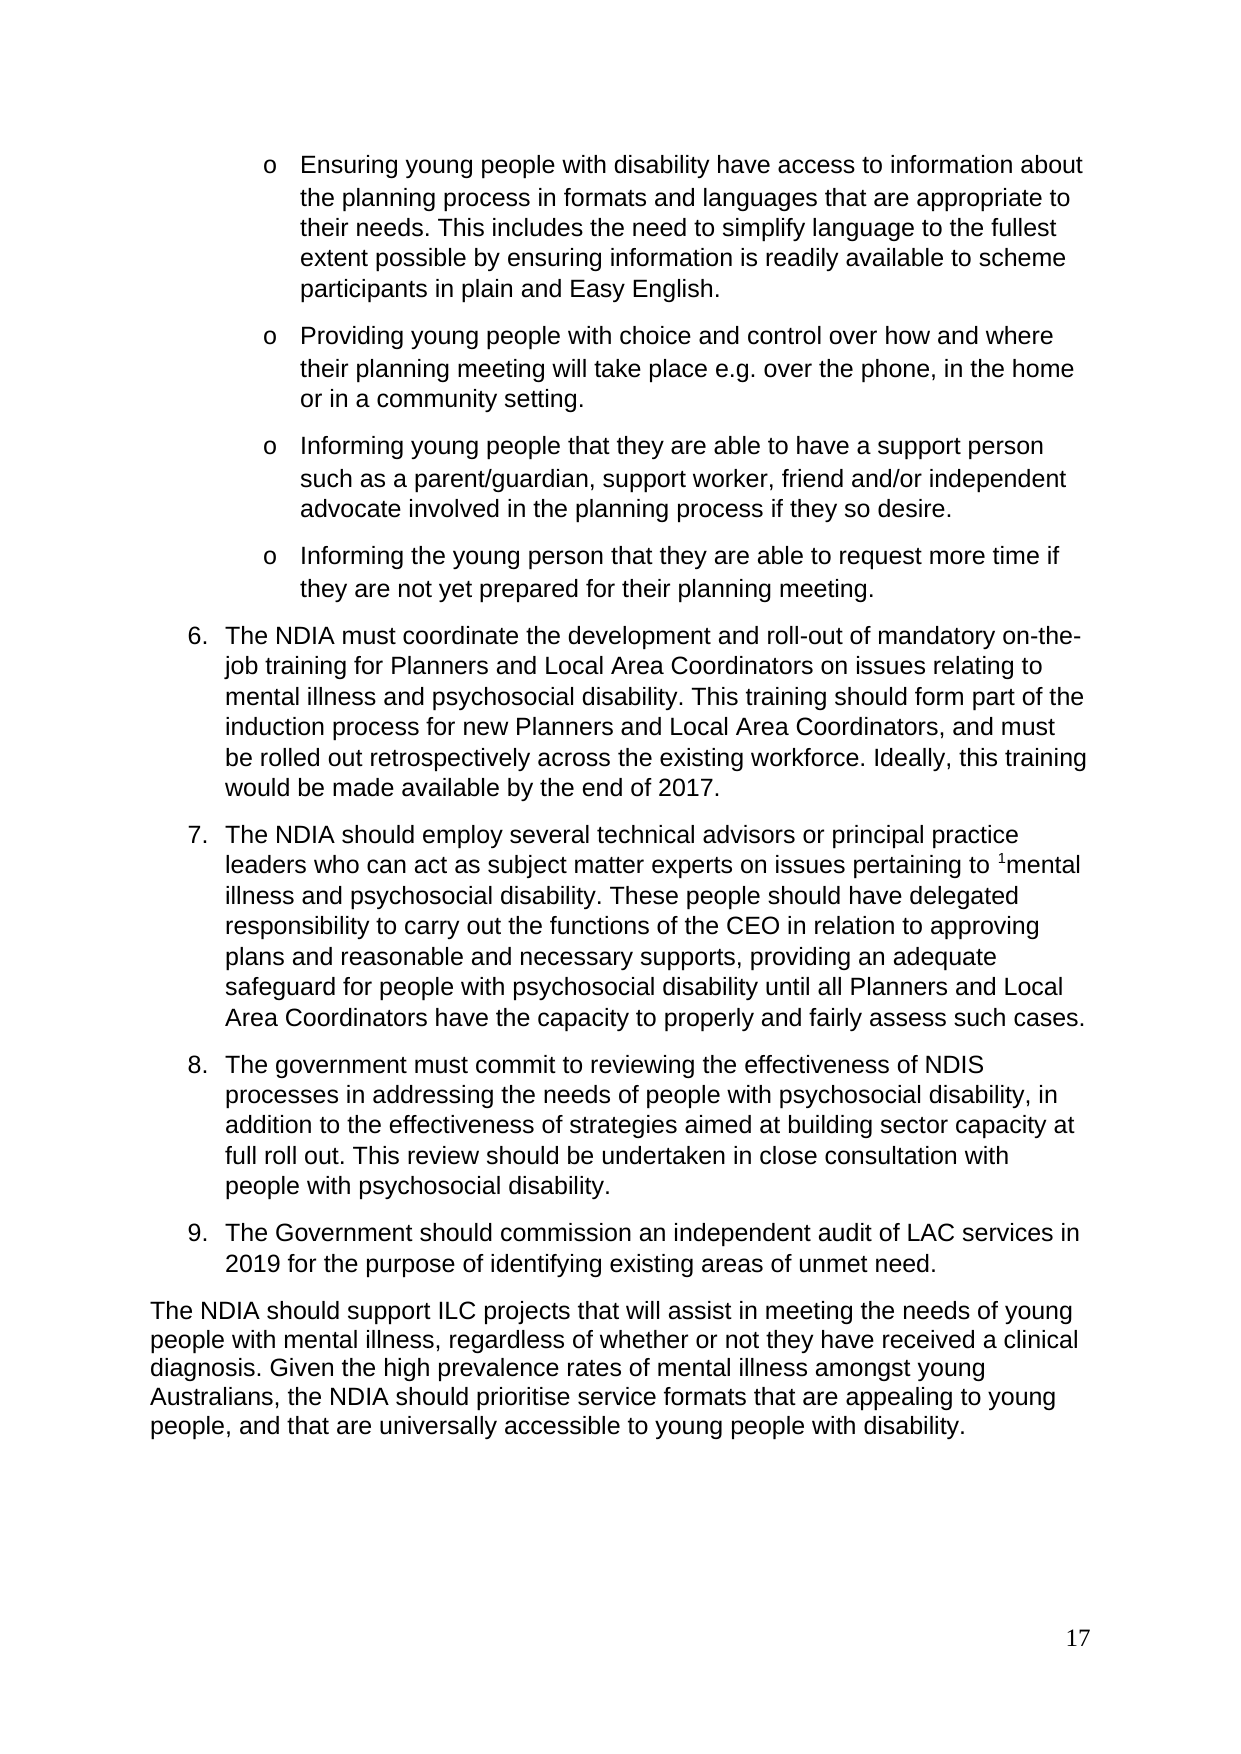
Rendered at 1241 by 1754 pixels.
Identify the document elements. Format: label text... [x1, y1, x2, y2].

text The NDIA should support ILC projects that will assist in meeting the needs of young people with mental illness, regardless of whether or not they have received a clinical diagnosis. Given the high prevalence rates of mental illness amongst young Australians, the NDIA should prioritise service formats that are appealing to young people, and that are universally accessible to young people with disability. [150, 1296, 1090, 1439]
list Informing the young person that they are able to request more time if they are not yet prepared for their planning meeting. [262, 541, 1090, 602]
list The NDIA should employ several technical advisors or principal practice leaders who can act as subject matter experts on issues pertaining to mental illness and psychosocial disability. These people should have delegated responsibility to carry out the functions of the CEO in relation to approving plans and reasonable and necessary supports, providing an adequate safeguard for people with psychosocial disability until all Planners and Local Area Coordinators have the capacity to properly and fairly assess such cases. [187, 820, 1090, 1031]
list The government must commit to reviewing the effectiveness of NDIS processes in addressing the needs of people with psychosocial disability, in addition to the effectiveness of strategies aimed at building sector capacity at full roll out. This review should be undertaken in close consultation with people with psychosocial disability. [187, 1049, 1090, 1200]
list Informing young people that they are able to have a support person such as a parent/guardian, support worker, friend and/or independent advocate involved in the planning process if they so desire. [262, 431, 1090, 523]
list The NDIA must coordinate the development and roll-out of mandatory on-the-job training for Planners and Local Area Coordinators on issues relating to mental illness and psychosocial disability. This training should form part of the induction process for new Planners and Local Area Coordinators, and must be rolled out retrospectively across the existing workforce. Ideally, this training would be made available by the end of 2017. [187, 621, 1090, 802]
list The Government should commission an independent audit of LAC services in 2019 for the purpose of identifying existing areas of unmet need. [187, 1218, 1090, 1277]
list Providing young people with choice and control over how and where their planning meeting will take place e.g. over the phone, in the home or in a community setting. [262, 321, 1090, 413]
list Ensuring young people with disability have access to information about the planning process in formats and languages that are appropriate to their needs. This includes the need to simplify language to the fullest extent possible by ensuring information is readily available to scheme participants in plain and Easy English. [262, 150, 1090, 303]
